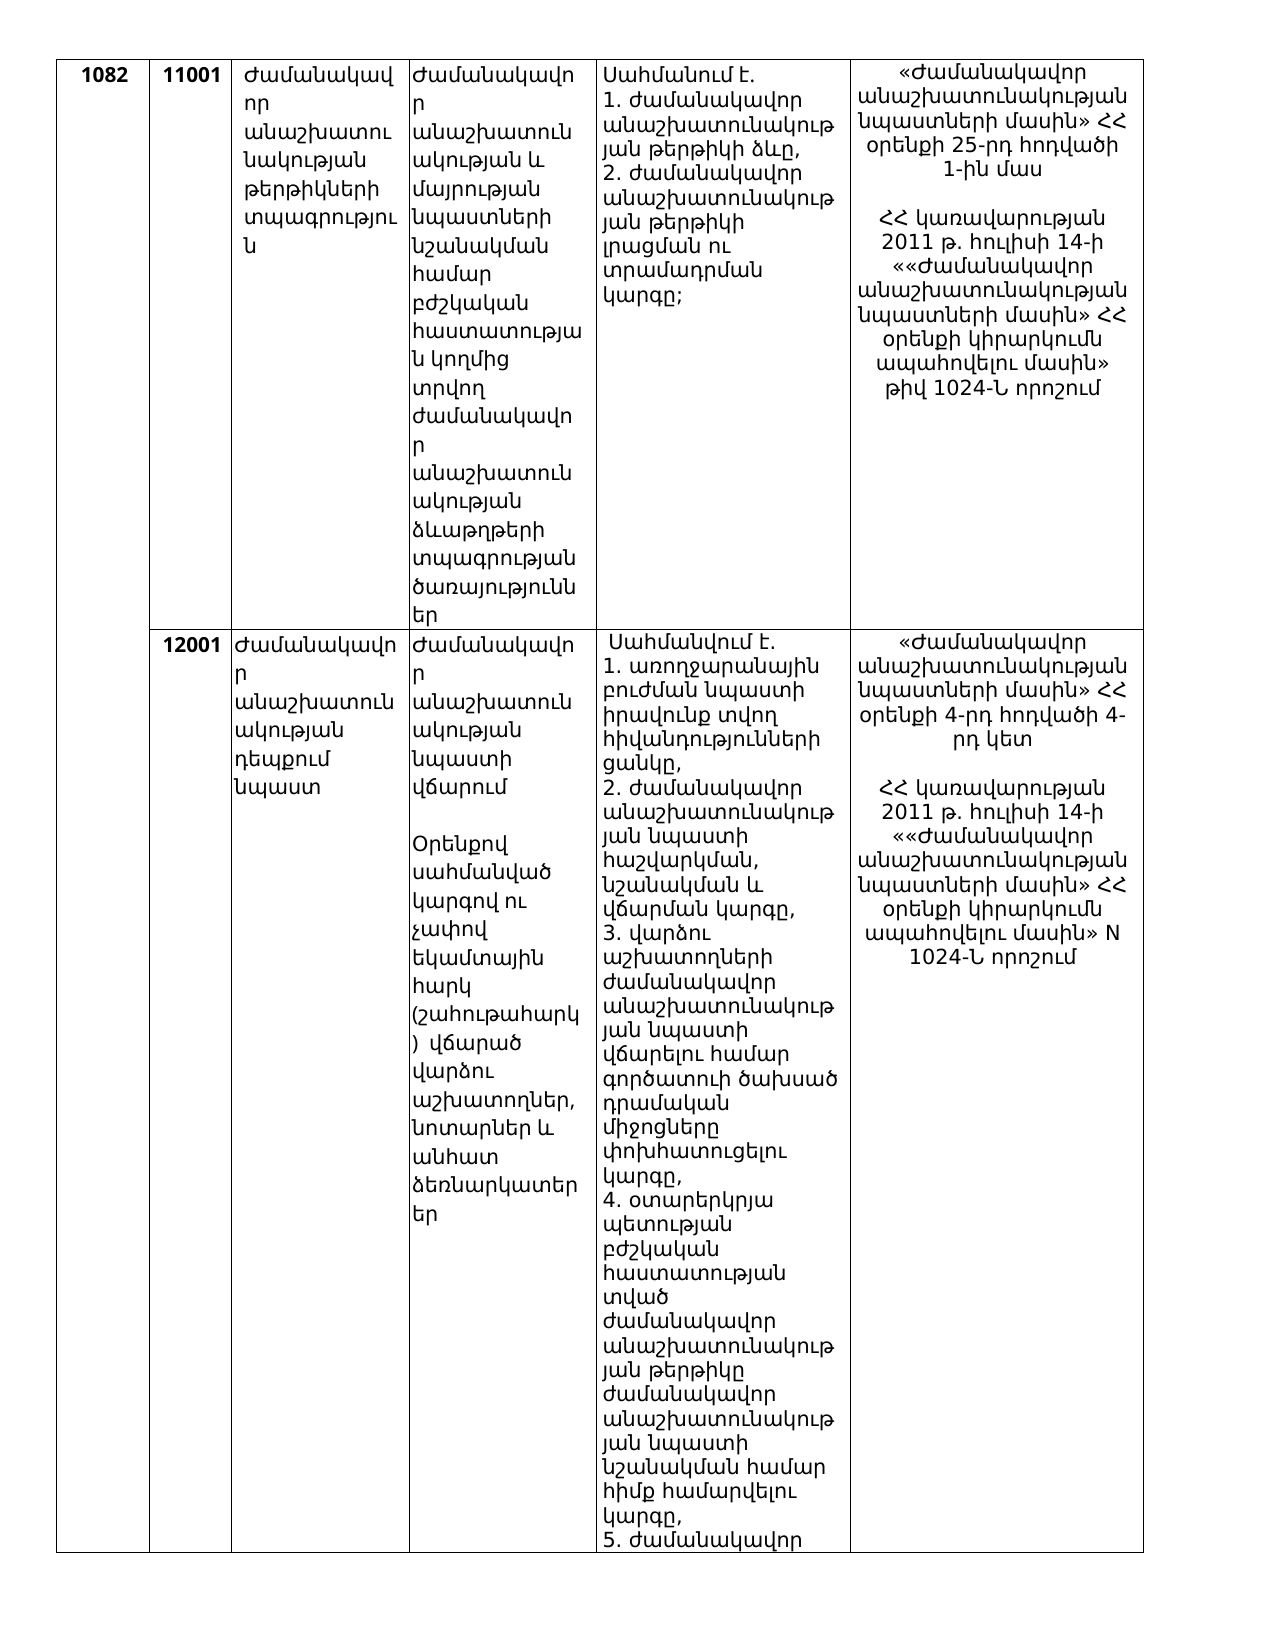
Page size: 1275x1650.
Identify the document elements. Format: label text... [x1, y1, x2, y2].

table_cell «Ժամանակավոր անաշխատունակության նպաստների մասին» ՀՀ օրենքի 25-րդ հոդվածի 1-ին մաս ՀՀ կառավարության 2011 թ. հուլիսի 14-ի ««Ժամանակավոր անաշխատունակության նպաստների մասին» ՀՀ օրենքի կիրարկումն ապահովելու մասին» թիվ 1024-Ն որոշում [851, 60, 1143, 629]
table_cell 11001 [150, 60, 231, 629]
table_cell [410, 630, 596, 1552]
table_cell 12001 [150, 630, 231, 1552]
table_cell Ժամանակավոր անաշխատունակության թերթիկների տպագրություն [232, 60, 409, 629]
table_cell Սահմանում է. 1. ժամանակավոր անաշխատունակության թերթիկի ձևը, 2. ժամանակավոր անաշխատունակության թերթիկի լրացման ու տրամադրման կարգը; [597, 60, 850, 629]
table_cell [232, 630, 409, 1552]
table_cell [597, 630, 850, 1552]
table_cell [851, 630, 1143, 1552]
table_cell Ժամանակավոր անաշխատունակության և մայրության նպաստների նշանակման համար բժշկական հաuտատության կողմից տրվող ժամանակավոր անաշխատունակության ձևաթղթերի տպագրության ծառայություններ [410, 60, 596, 629]
table_cell 1082 [57, 60, 149, 1552]
